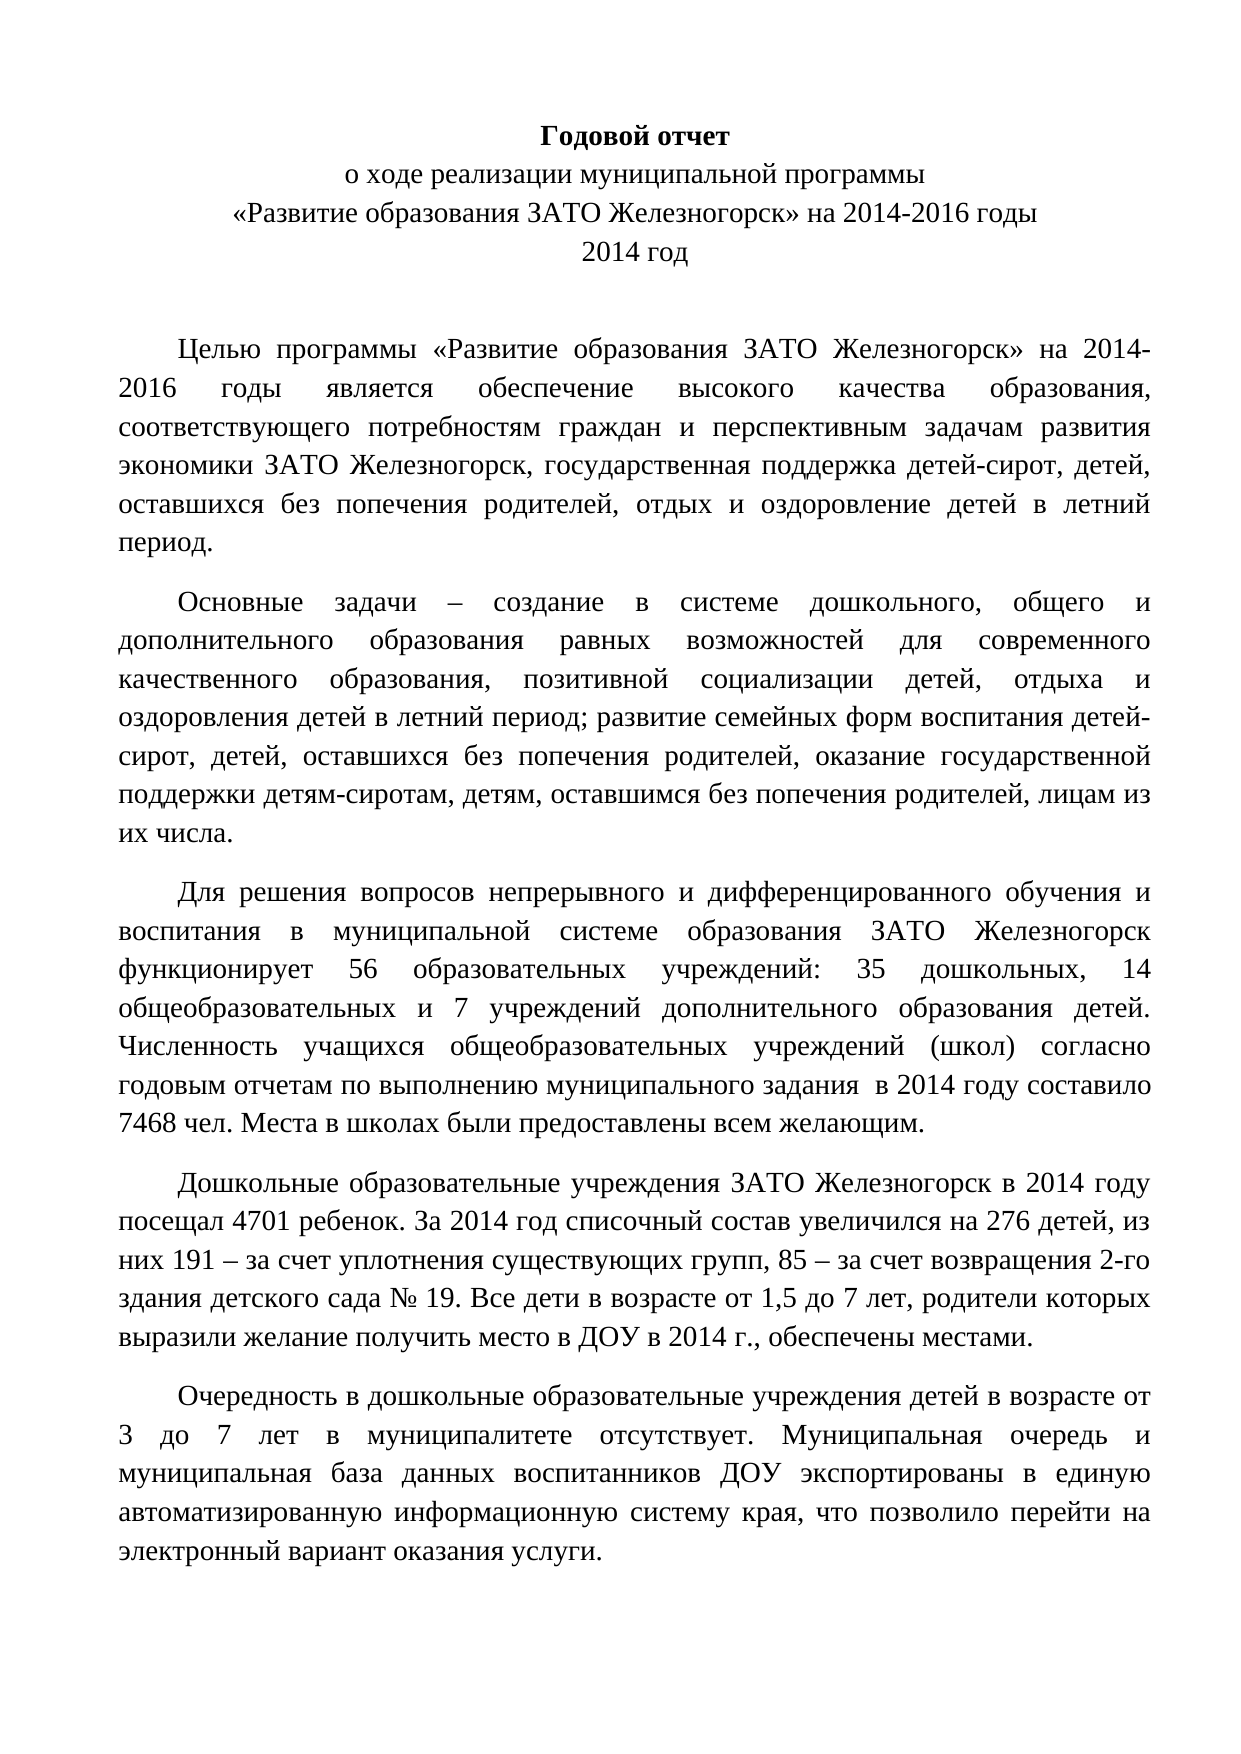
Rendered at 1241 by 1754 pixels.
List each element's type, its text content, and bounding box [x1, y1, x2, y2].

text 2014 год [118, 234, 1152, 267]
text Целью программы «Развитие образования ЗАТО Железногорск» на 2014-2016 годы является обеспечение высокого качества образования, соответствующего потребностям граждан и перспективным задачам развития экономики ЗАТО Железногорск, государственная поддержка детей-сирот, детей, оставшихся без попечения родителей, отдых и оздоровление детей в летний период. [118, 332, 1152, 558]
text «Развитие образования ЗАТО Железногорск» на 2014-2016 годы [118, 195, 1152, 229]
text Для решения вопросов непрерывного и дифференцированного обучения и воспитания в муниципальной системе образования ЗАТО Железногорск функционирует 56 образовательных учреждений: 35 дошкольных, 14 общеобразовательных и 7 учреждений дополнительного образования детей. Численность учащихся общеобразовательных учреждений (школ) согласно годовым отчетам по выполнению муниципального задания в 2014 году составило 7468 чел. Места в школах были предоставлены всем желающим. [118, 874, 1152, 1139]
text Годовой отчет [118, 118, 1152, 152]
text Очередность в дошкольные образовательные учреждения детей в возрасте от 3 до 7 лет в муниципалитете отсутствует. Муниципальная очередь и муниципальная база данных воспитанников ДОУ экспортированы в единую автоматизированную информационную систему края, что позволило перейти на электронный вариант оказания услуги. [118, 1378, 1152, 1566]
text Основные задачи – создание в системе дошкольного, общего и дополнительного образования равных возможностей для современного качественного образования, позитивной социализации детей, отдыха и оздоровления детей в летний период; развитие семейных форм воспитания детей-сирот, детей, оставшихся без попечения родителей, оказание государственной поддержки детям-сиротам, детям, оставшимся без попечения родителей, лицам из их числа. [118, 584, 1152, 848]
text Дошкольные образовательные учреждения ЗАТО Железногорск в 2014 году посещал 4701 ребенок. За 2014 год списочный состав увеличился на 276 детей, из них 191 – за счет уплотнения существующих групп, 85 – за счет возвращения 2-го здания детского сада № 19. Все дети в возрасте от 1,5 до 7 лет, родители которых выразили желание получить место в ДОУ в 2014 г., обеспечены местами. [118, 1165, 1152, 1353]
text о ходе реализации муниципальной программы [118, 157, 1152, 190]
